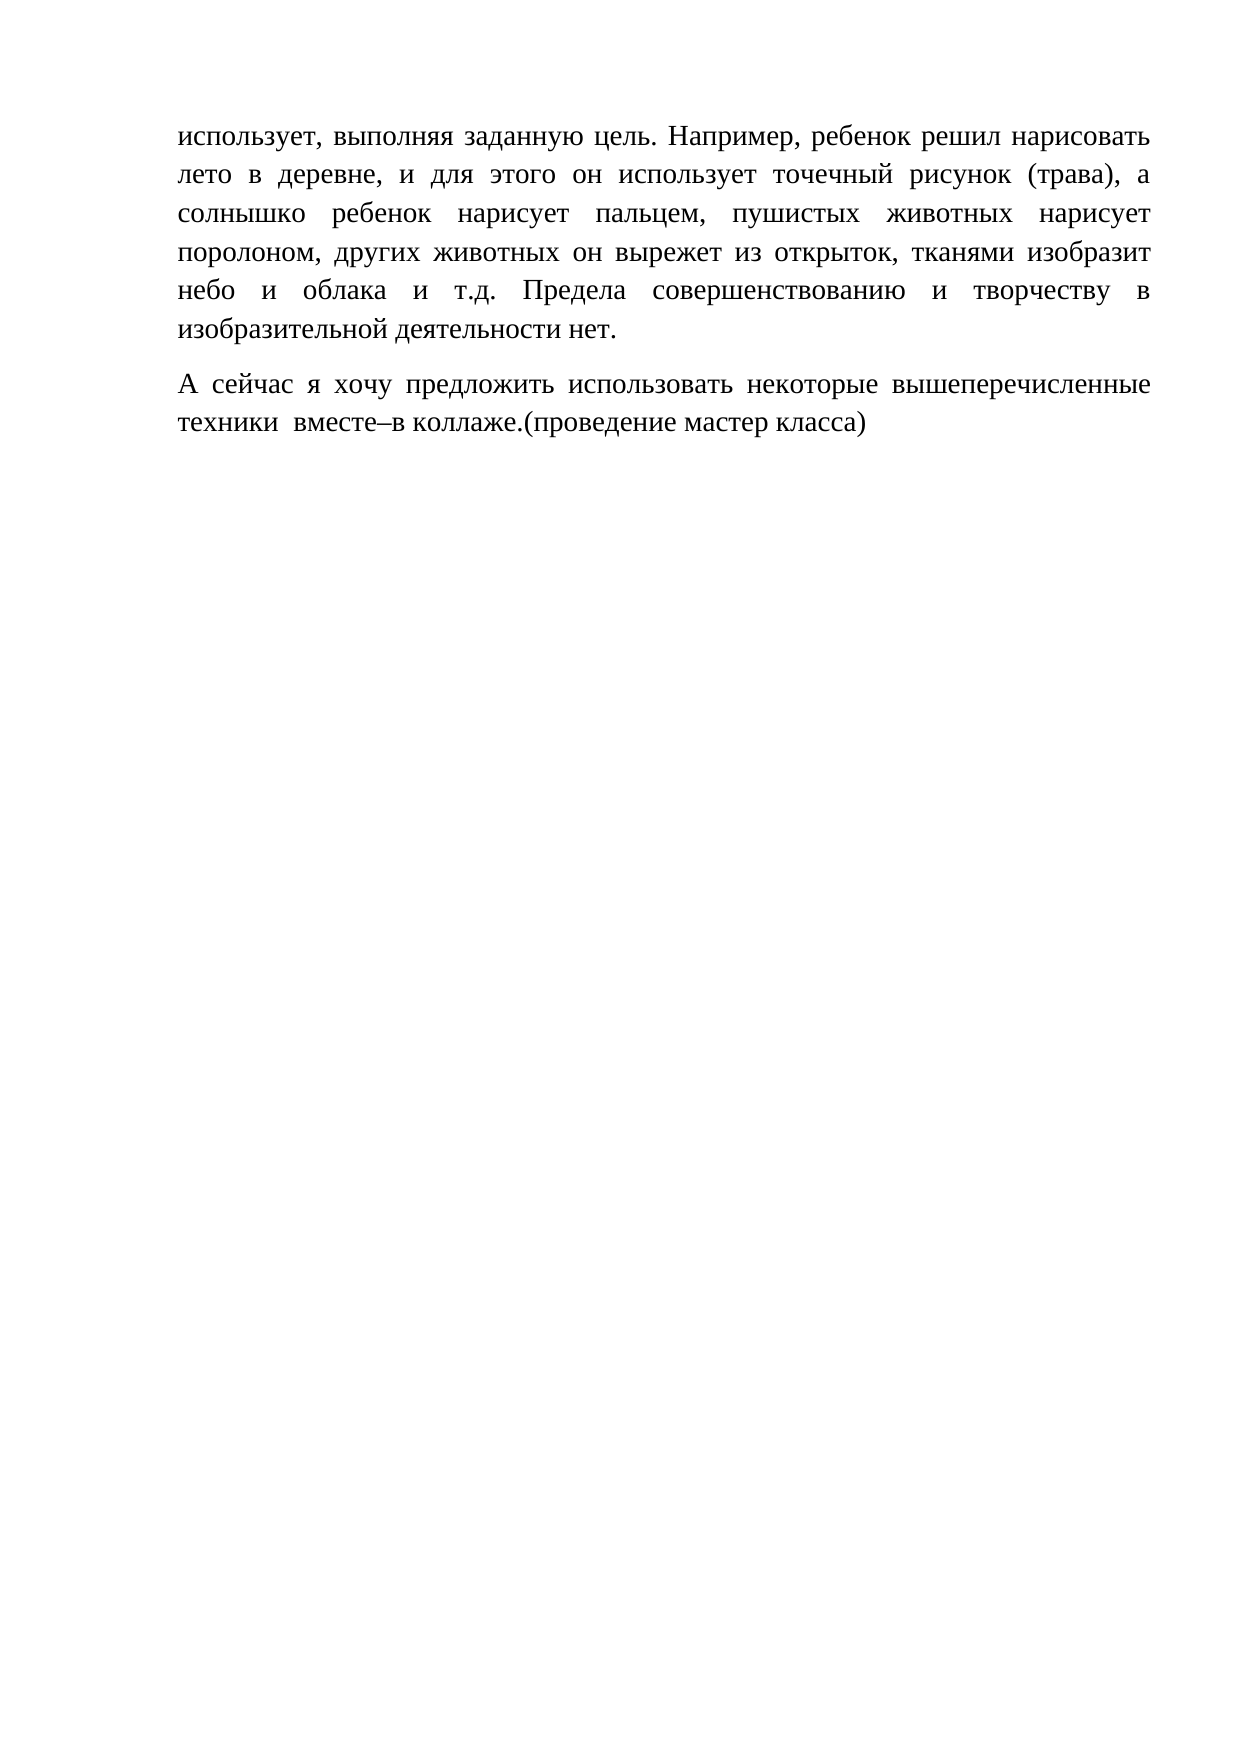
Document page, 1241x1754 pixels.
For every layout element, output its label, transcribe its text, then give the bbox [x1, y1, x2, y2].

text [177, 118, 1152, 344]
text А сейчас я хочу предложить использовать некоторые вышеперечисленные техники вместе–в коллаже.(проведение мастер класса) [177, 366, 1152, 438]
